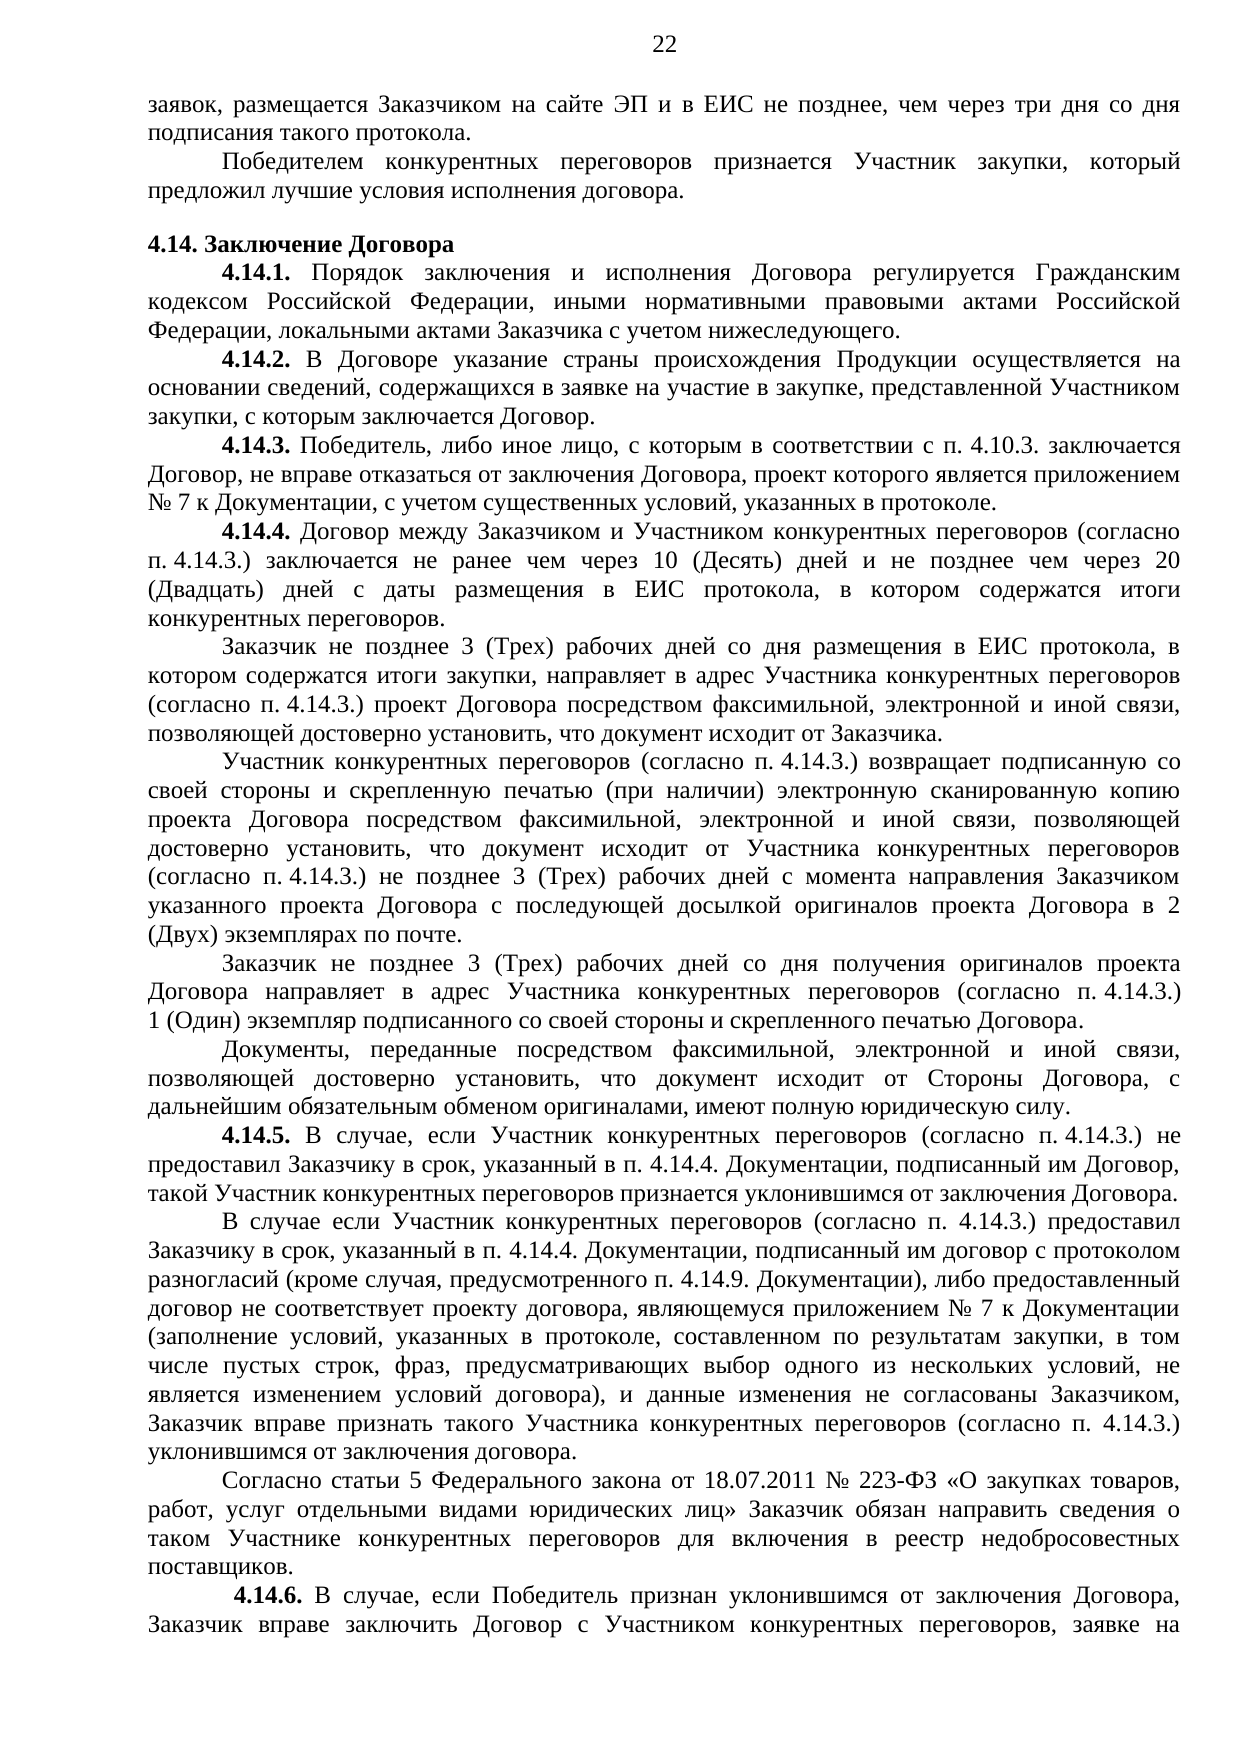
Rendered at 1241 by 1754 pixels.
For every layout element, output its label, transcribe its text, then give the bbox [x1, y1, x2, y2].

text 4.14.3. Победитель, либо иное лицо, с которым в соответствии с п. 4.10.3. заключается Договор, не вправе отказаться от заключения Договора, проект которого является приложением № 7 к Документации, с учетом существенных условий, указанных в протоколе. [148, 430, 1181, 516]
text Заказчик не позднее 3 (Трех) рабочих дней со дня получения оригиналов проекта Договора направляет в адрес Участника конкурентных переговоров (согласно п. 4.14.3.) 1 (Один) экземпляр подписанного со своей стороны и скрепленного печатью Договора. [148, 948, 1181, 1034]
text 4.14. Заключение Договора [148, 229, 1181, 257]
text 4.14.1. Порядок заключения и исполнения Договора регулируется Гражданским кодексом Российской Федерации, иными нормативными правовыми актами Российской Федерации, локальными актами Заказчика с учетом нижеследующего. [148, 257, 1181, 344]
text Участник конкурентных переговоров (согласно п. 4.14.3.) возвращает подписанную со своей стороны и скрепленную печатью (при наличии) электронную сканированную копию проекта Договора посредством факсимильной, электронной и иной связи, позволяющей достоверно установить, что документ исходит от Участника конкурентных переговоров (согласно п. 4.14.3.) не позднее 3 (Трех) рабочих дней с момента направления Заказчиком указанного проекта Договора с последующей досылкой оригиналов проекта Договора в 2 (Двух) экземплярах по почте. [148, 746, 1181, 948]
text Заказчик не позднее 3 (Трех) рабочих дней со дня размещения в ЕИС протокола, в котором содержатся итоги закупки, направляет в адрес Участника конкурентных переговоров (согласно п. 4.14.3.) проект Договора посредством факсимильной, электронной и иной связи, позволяющей достоверно установить, что документ исходит от Заказчика. [148, 631, 1181, 746]
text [148, 89, 1181, 146]
text Победителем конкурентных переговоров признается Участник закупки, который предложил лучшие условия исполнения договора. [148, 146, 1181, 204]
text Документы, переданные посредством факсимильной, электронной и иной связи, позволяющей достоверно установить, что документ исходит от Стороны Договора, с дальнейшим обязательным обменом оригиналами, имеют полную юридическую силу. [148, 1034, 1181, 1120]
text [148, 1580, 1181, 1638]
text В случае если Участник конкурентных переговоров (согласно п. 4.14.3.) предоставил Заказчику в срок, указанный в п. 4.14.4. Документации, подписанный им договор с протоколом разногласий (кроме случая, предусмотренного п. 4.14.9. Документации), либо предоставленный договор не соответствует проекту договора, являющемуся приложением № 7 к Документации (заполнение условий, указанных в протоколе, составленном по результатам закупки, в том числе пустых строк, фраз, предусматривающих выбор одного из нескольких условий, не является изменением условий договора), и данные изменения не согласованы Заказчиком, Заказчик вправе признать такого Участника конкурентных переговоров (согласно п. 4.14.3.) уклонившимся от заключения договора. [148, 1206, 1181, 1465]
text 4.14.4. Договор между Заказчиком и Участником конкурентных переговоров (согласно п. 4.14.3.) заключается не ранее чем через 10 (Десять) дней и не позднее чем через 20 (Двадцать) дней с даты размещения в ЕИС протокола, в котором содержатся итоги конкурентных переговоров. [148, 516, 1181, 631]
text Согласно статьи 5 Федерального закона от 18.07.2011 № 223-ФЗ «О закупках товаров, работ, услуг отдельными видами юридических лиц» Заказчик обязан направить сведения о таком Участнике конкурентных переговоров для включения в реестр недобросовестных поставщиков. [148, 1465, 1181, 1580]
text 4.14.2. В Договоре указание страны происхождения Продукции осуществляется на основании сведений, содержащихся в заявке на участие в закупке, представленной Участником закупки, с которым заключается Договор. [148, 344, 1181, 430]
text 4.14.5. В случае, если Участник конкурентных переговоров (согласно п. 4.14.3.) не предоставил Заказчику в срок, указанный в п. 4.14.4. Документации, подписанный им Договор, такой Участник конкурентных переговоров признается уклонившимся от заключения Договора. [148, 1120, 1181, 1206]
